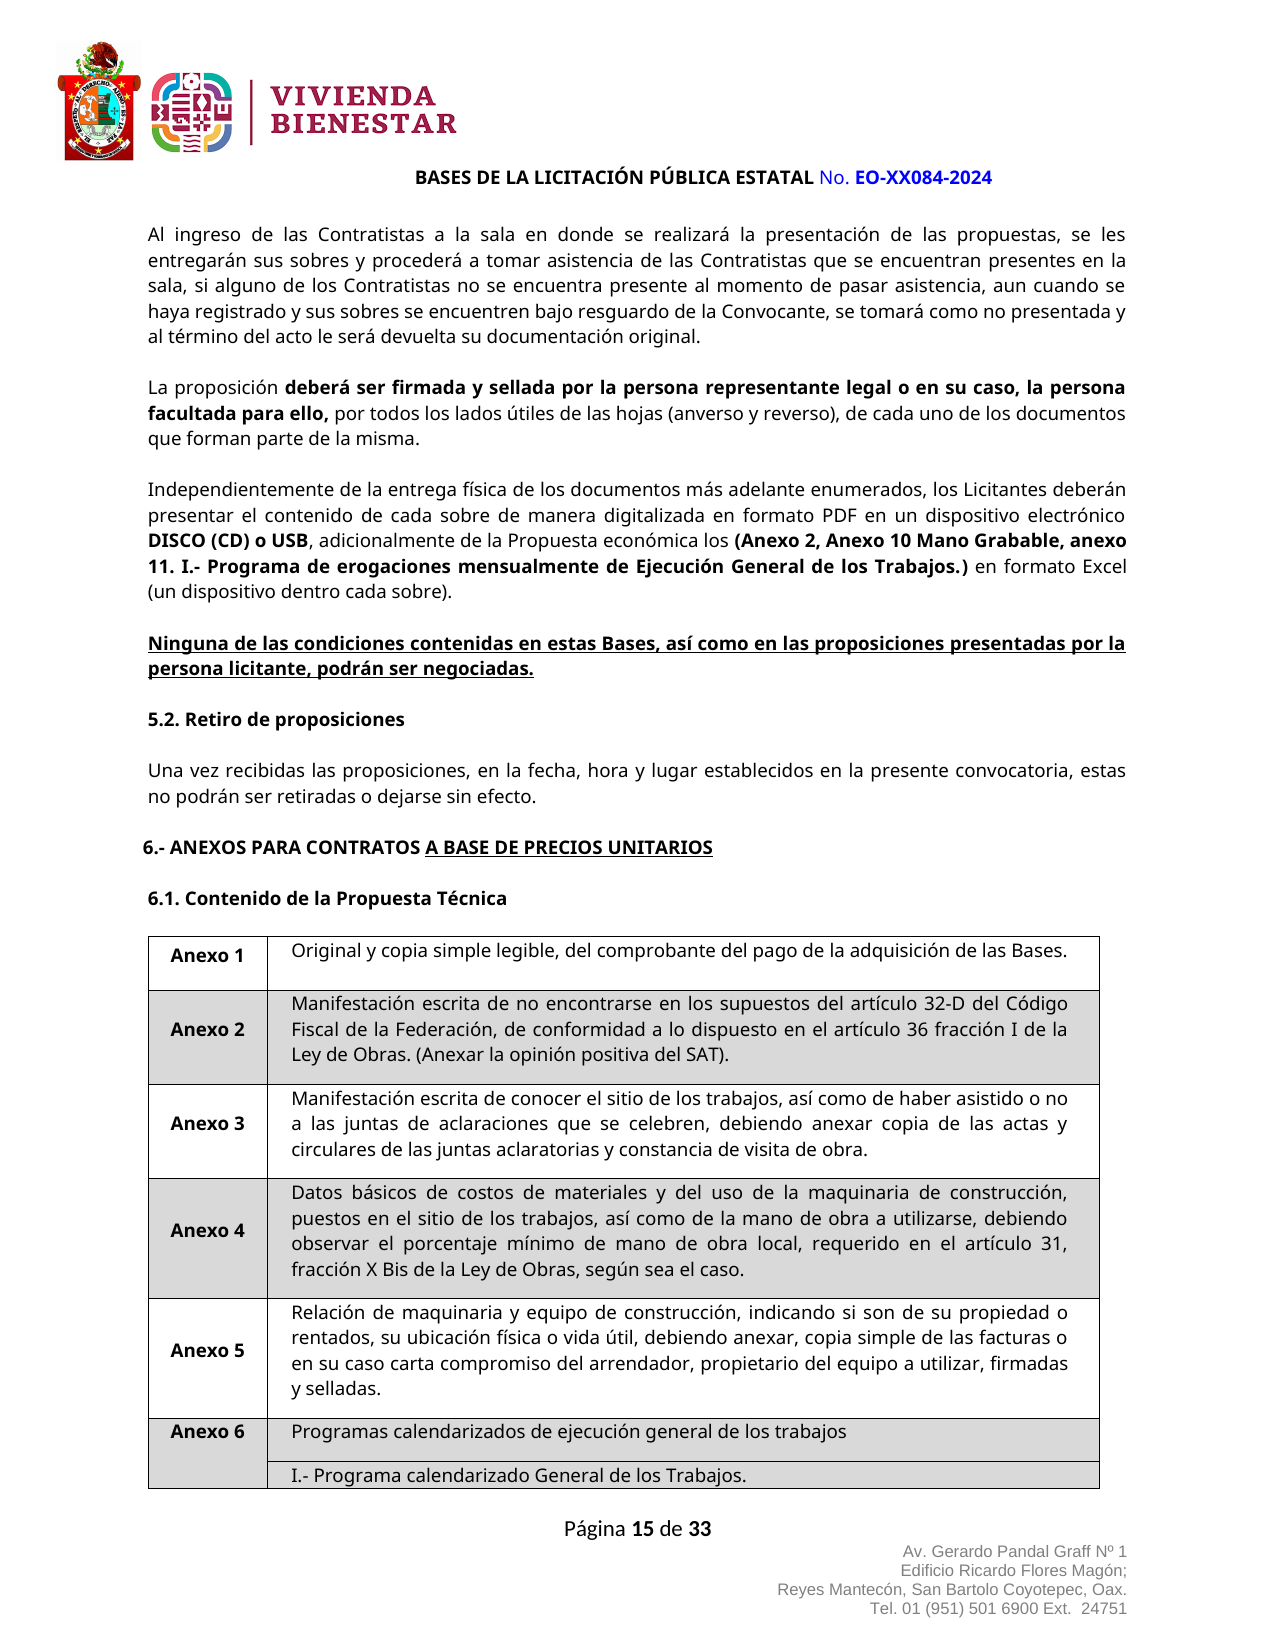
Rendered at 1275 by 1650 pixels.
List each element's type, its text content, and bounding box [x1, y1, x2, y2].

text 6.- ANEXOS PARA CONTRATOS A BASE DE PRECIOS UNITARIOS [118, 834, 1127, 859]
text Ninguna de las condiciones contenidas en estas Bases, así como en las proposiciones presentadas por la persona licitante, podrán ser negociadas. [148, 630, 1127, 681]
table_cell Anexo 6 [149, 1419, 267, 1488]
text Independientemente de la entrega física de los documentos más adelante enumerados, los Licitantes deberán presentar el contenido de cada sobre de manera digitalizada en formato PDF en un dispositivo electrónico DISCO (CD) o USB, adicionalmente de la Propuesta económica los (Anexo 2, Anexo 10 Mano Grabable, anexo 11. I.- Programa de erogaciones mensualmente de Ejecución General de los Trabajos.) en formato Excel (un dispositivo dentro cada sobre). [148, 477, 1127, 604]
table_cell Manifestación escrita de conocer el sitio de los trabajos, así como de haber asistido o no a las juntas de aclaraciones que se celebren, debiendo anexar copia de las actas y circulares de las juntas aclaratorias y constancia de visita de obra. [268, 1085, 1099, 1178]
text 6.1. Contenido de la Propuesta Técnica [148, 885, 1127, 911]
table_cell Anexo 2 [149, 991, 267, 1084]
text Una vez recibidas las proposiciones, en la fecha, hora y lugar establecidos en la presente convocatoria, estas no podrán ser retiradas o dejarse sin efecto. [148, 757, 1127, 808]
table_cell Relación de maquinaria y equipo de construcción, indicando si son de su propiedad o rentados, su ubicación física o vida útil, debiendo anexar, copia simple de las facturas o en su caso carta compromiso del arrendador, propietario del equipo a utilizar, firmadas y selladas. [268, 1299, 1099, 1418]
table_header Original y copia simple legible, del comprobante del pago de la adquisición de las Bases. [268, 937, 1099, 990]
table_cell Manifestación escrita de no encontrarse en los supuestos del artículo 32-D del Código Fiscal de la Federación, de conformidad a lo dispuesto en el artículo 36 fracción I de la Ley de Obras. (Anexar la opinión positiva del SAT). [268, 991, 1099, 1084]
table_cell Anexo 5 [149, 1299, 267, 1418]
text Al ingreso de las Contratistas a la sala en donde se realizará la presentación de las propuestas, se les entregarán sus sobres y procederá a tomar asistencia de las Contratistas que se encuentran presentes en la sala, si alguno de los Contratistas no se encuentra presente al momento de pasar asistencia, aun cuando se haya registrado y sus sobres se encuentren bajo resguardo de la Convocante, se tomará como no presentada y al término del acto le será devuelta su documentación original. [148, 221, 1127, 349]
table_header Anexo 1 [149, 937, 267, 990]
table_cell Anexo 3 [149, 1085, 267, 1178]
table_cell Datos básicos de costos de materiales y del uso de la maquinaria de construcción, puestos en el sitio de los trabajos, así como de la mano de obra a utilizarse, debiendo observar el porcentaje mínimo de mano de obra local, requerido en el artículo 31, fracción X Bis de la Ley de Obras, según sea el caso. [268, 1179, 1099, 1298]
table_cell Programas calendarizados de ejecución general de los trabajos [268, 1419, 1099, 1461]
picture [55, 41, 143, 163]
text La proposición deberá ser firmada y sellada por la persona representante legal o en su caso, la persona facultada para ello, por todos los lados útiles de las hojas (anverso y reverso), de cada uno de los documentos que forman parte de la misma. [148, 374, 1127, 451]
table_cell Anexo 4 [149, 1179, 267, 1298]
table_cell I.- Programa calendarizado General de los Trabajos. [268, 1462, 1099, 1488]
text 5.2. Retiro de proposiciones [148, 706, 1127, 732]
picture [147, 64, 473, 161]
